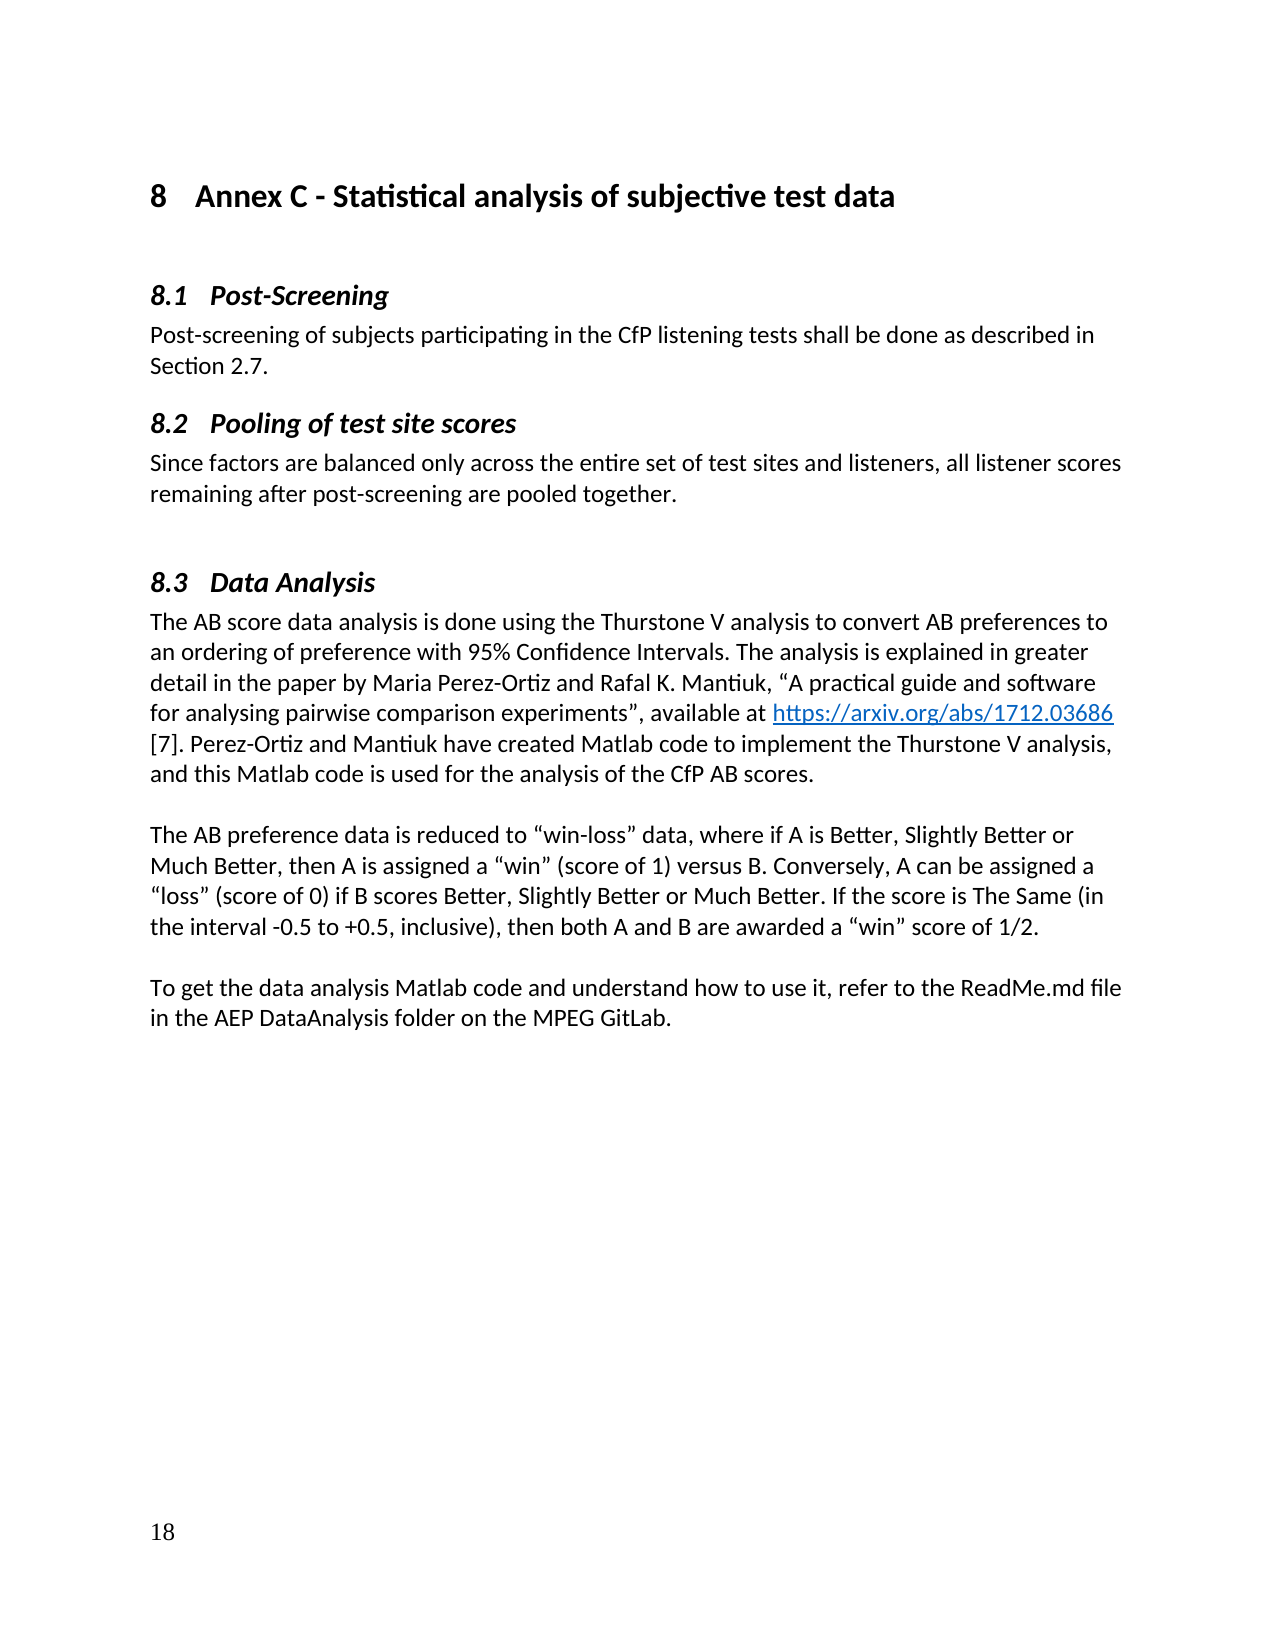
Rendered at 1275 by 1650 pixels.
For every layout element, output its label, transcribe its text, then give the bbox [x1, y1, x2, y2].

subtitle Pooling of test site scores [150, 405, 1125, 441]
text Since factors are balanced only across the entire set of test sites and listeners, all listener scores remaining after post-screening are pooled together. [150, 447, 1125, 508]
subtitle Data Analysis [150, 564, 1125, 599]
text Post-screening of subjects participating in the CfP listening tests shall be done as described in Section 2.6. [150, 319, 1125, 380]
subtitle Post-Screening [150, 277, 1125, 313]
text The AB preference data is reduced to “win-loss” data, where if A is Better, Slightly Better or Much Better, then A is assigned a “win” (score of 1) versus B. Conversely, A can be assigned a “loss” (score of 0) if B scores Better, Slightly Better or Much Better. If the score is The Same (in the interval -0.5 to +0.5, inclusive), then both A and B are awarded a “win” score of 1/2. [150, 819, 1125, 941]
text The AB score data analysis is done using the Thurstone V analysis to convert AB preferences to an ordering of preference with 95% Confidence Intervals. The analysis is explained in greater detail in the paper by Maria Perez-Ortiz and Rafal K. Mantiuk, “A practical guide and software for analysing pairwise comparison experiments”, available at https://arxiv.org/abs/1712.03686 [7]. Perez-Ortiz and Mantiuk have created Matlab code to implement the Thurstone V analysis, and this Matlab code is used for the analysis of the CfP AB scores. [150, 606, 1125, 789]
subtitle Annex C - Statistical analysis of subjective test data [150, 175, 1125, 216]
text To get the data analysis Matlab code and understand how to use it, refer to the ReadMe.md file in the AEP DataAnalysis folder on the MPEG GitLab. [150, 972, 1125, 1033]
